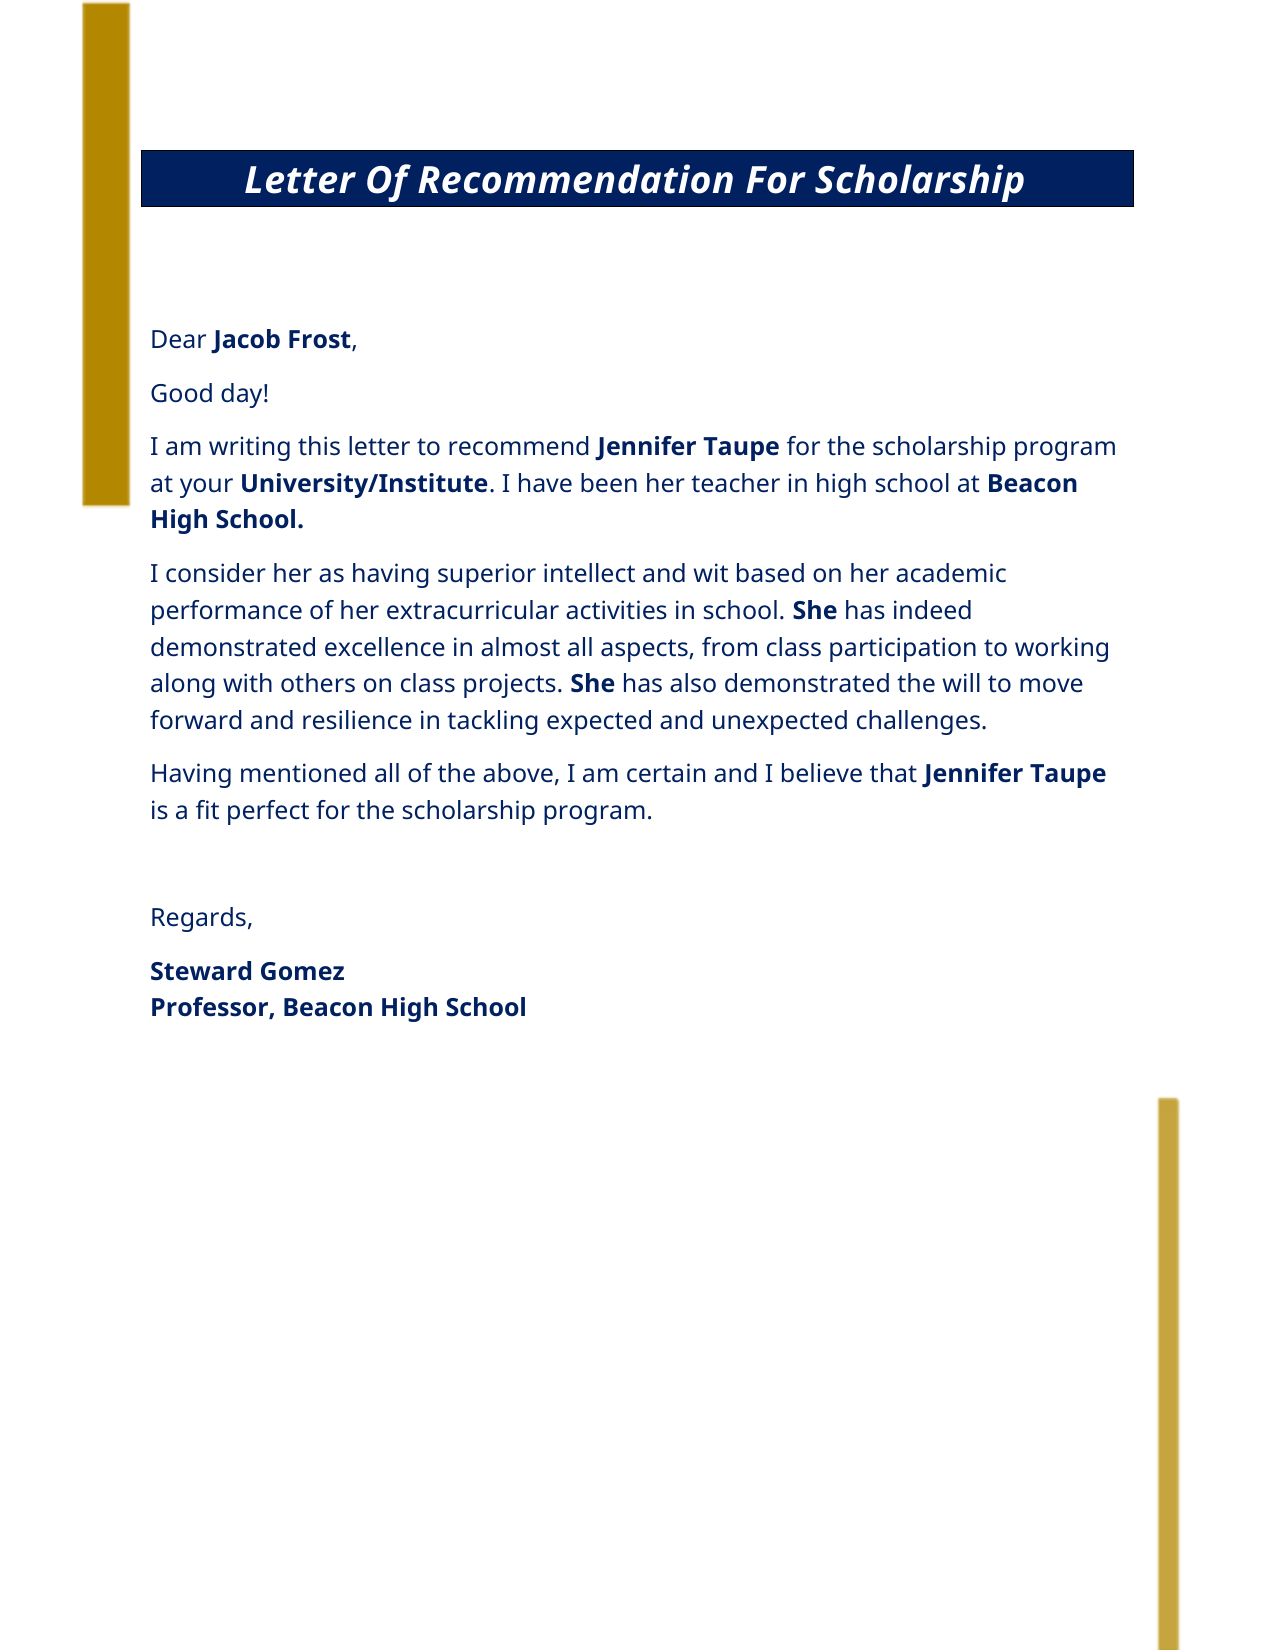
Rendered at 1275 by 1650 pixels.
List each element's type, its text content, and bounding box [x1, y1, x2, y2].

text Dear Jacob Frost, [150, 322, 1125, 356]
text Steward Gomez Professor, Beacon High School [150, 953, 1125, 1024]
text Letter Of Recommendation For Scholarship [142, 151, 1133, 206]
text Regards, [150, 900, 1125, 934]
text Good day! [150, 375, 1125, 409]
text I consider her as having superior intellect and wit based on her academic performance of her extracurricular activities in school. She has indeed demonstrated excellence in almost all aspects, from class participation to working along with others on class projects. She has also demonstrated the will to move forward and resilience in tackling expected and unexpected challenges. [150, 556, 1125, 737]
text Having mentioned all of the above, I am certain and I believe that Jennifer Taupe is a fit perfect for the scholarship program. [150, 756, 1125, 827]
text I am writing this letter to recommend Jennifer Taupe for the scholarship program at your University/Institute. I have been her teacher in high school at Beacon High School. [150, 429, 1125, 536]
